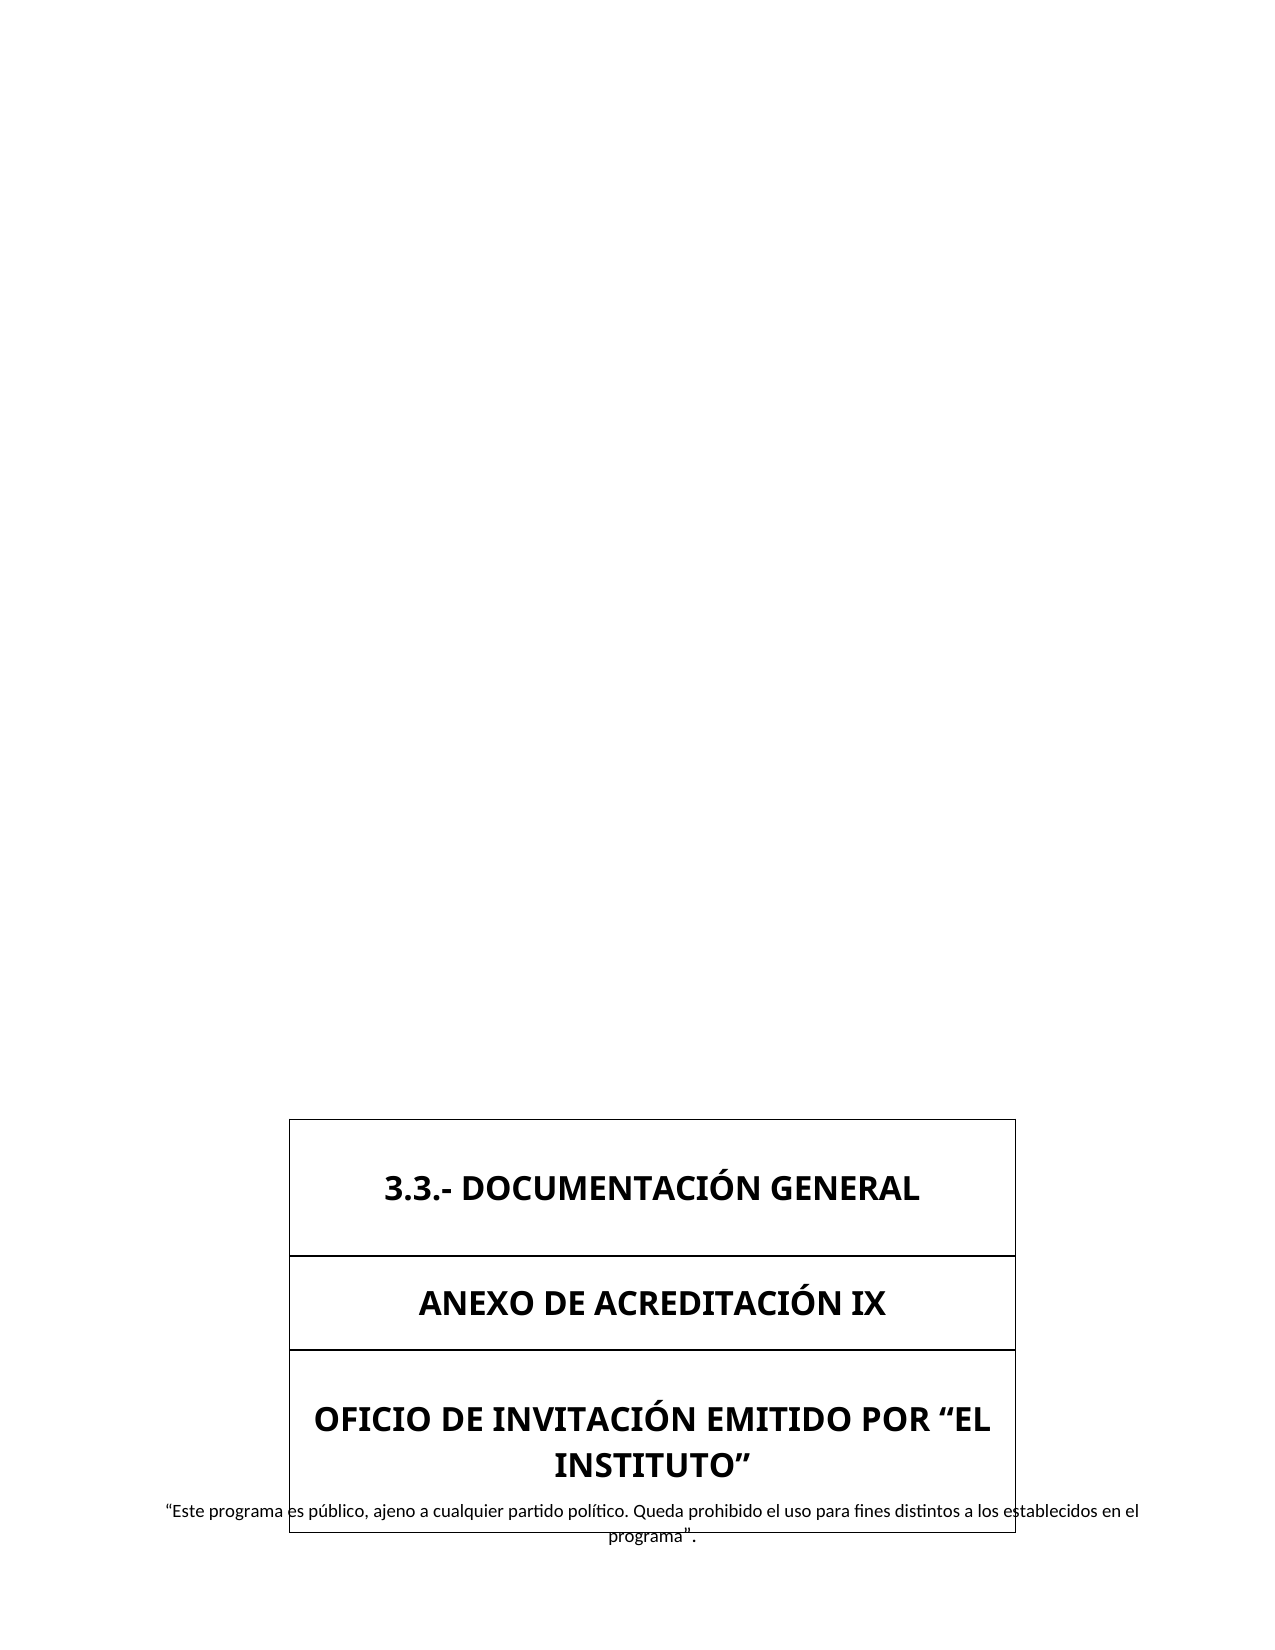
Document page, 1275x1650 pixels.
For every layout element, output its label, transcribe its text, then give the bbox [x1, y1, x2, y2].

table_cell OFICIO DE INVITACIÓN EMITIDO POR “EL INSTITUTO” [290, 1351, 1015, 1532]
table_cell ANEXO DE ACREDITACIÓN IX [290, 1257, 1015, 1349]
table_header 3.3.- DOCUMENTACIÓN GENERAL [290, 1120, 1015, 1255]
